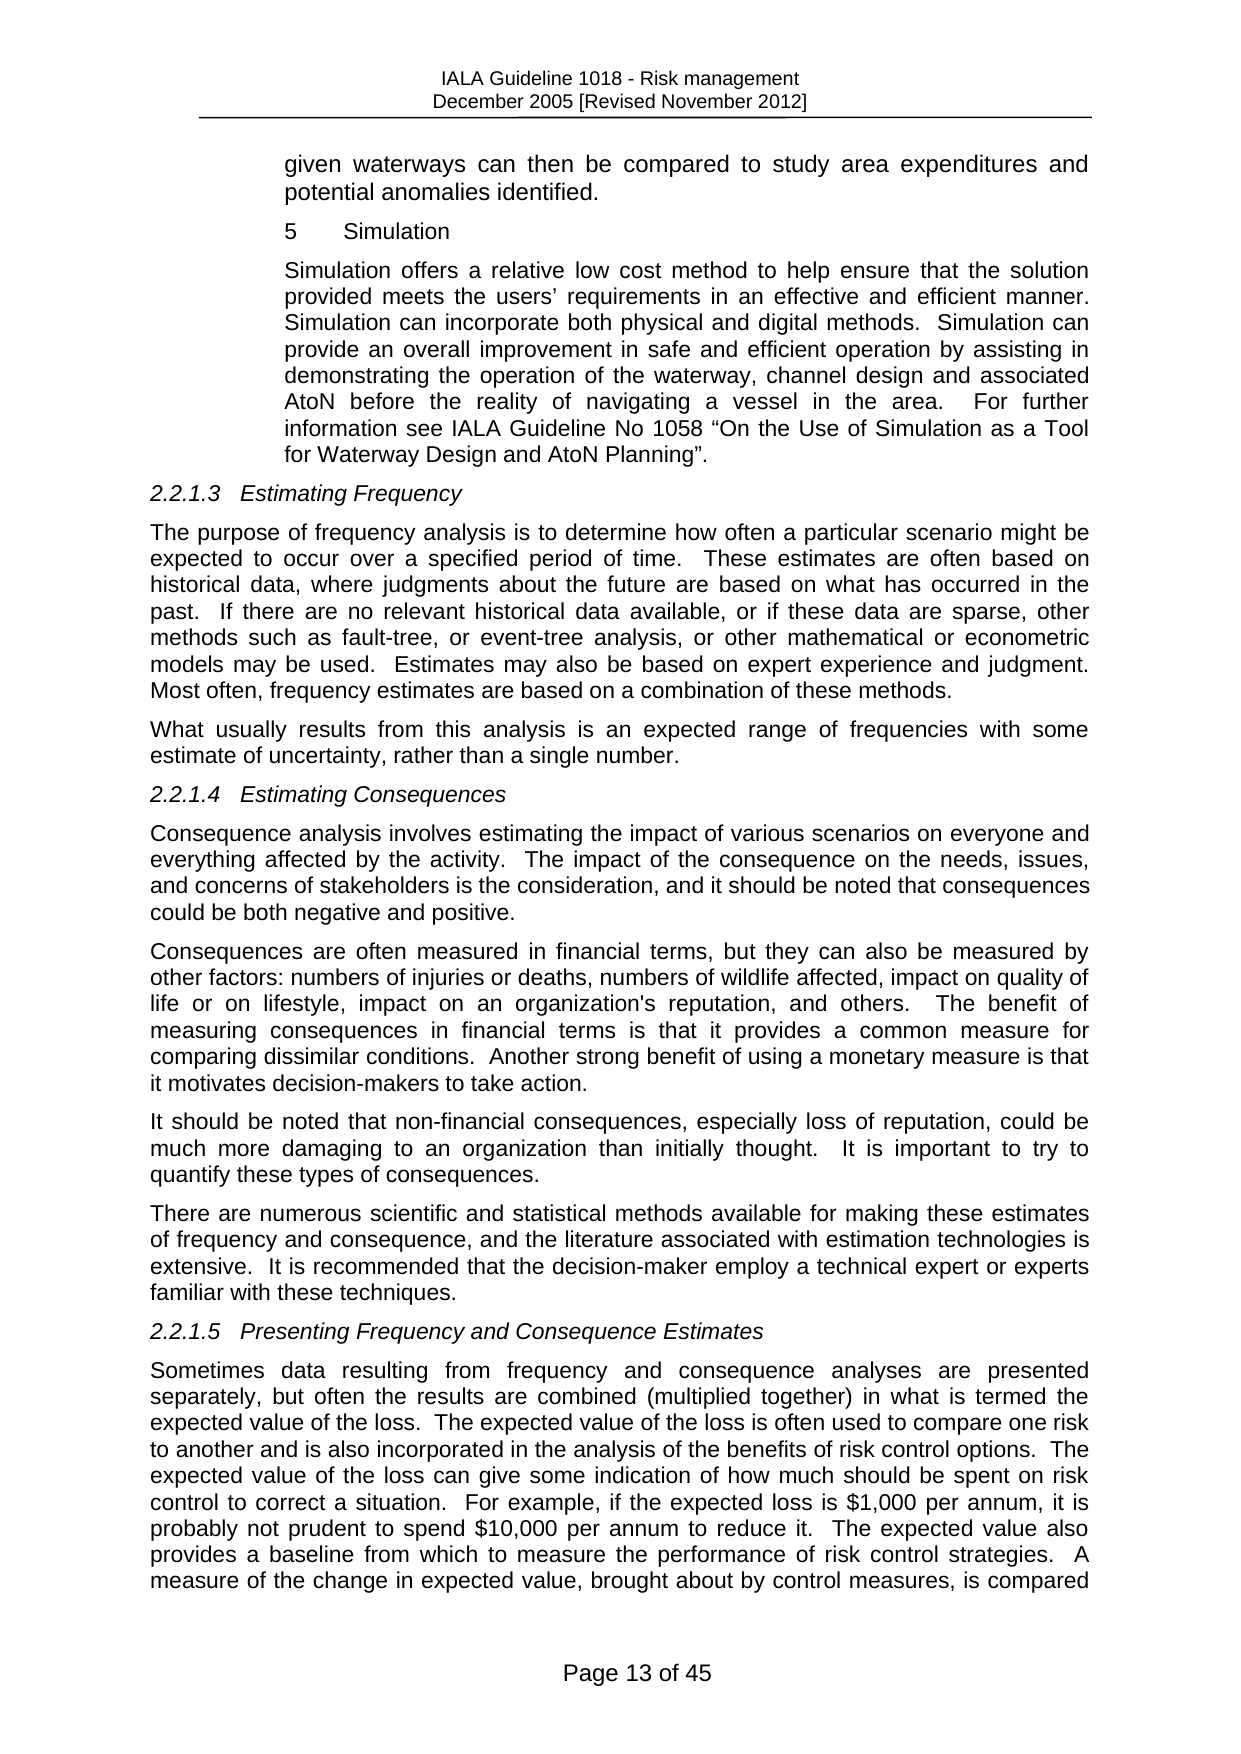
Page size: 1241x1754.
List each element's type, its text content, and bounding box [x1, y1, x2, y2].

text There are numerous scientific and statistical methods available for making these estimates of frequency and consequence, and the literature associated with estimation technologies is extensive. It is recommended that the decision-maker employ a technical expert or experts familiar with these techniques. [150, 1200, 1090, 1305]
subtitle Presenting Frequency and Consequence Estimates [150, 1318, 1090, 1344]
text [284, 150, 1090, 205]
text The purpose of frequency analysis is to determine how often a particular scenario might be expected to occur over a specified period of time. These estimates are often based on historical data, where judgments about the future are based on what has occurred in the past. If there are no relevant historical data available, or if these data are sparse, other methods such as fault-tree, or event-tree analysis, or other mathematical or econometric models may be used. Estimates may also be based on expert experience and judgment. Most often, frequency estimates are based on a combination of these methods. [150, 519, 1090, 703]
text Consequence analysis involves estimating the impact of various scenarios on everyone and everything affected by the activity. The impact of the consequence on the needs, issues, and concerns of stakeholders is the consideration, and it should be noted that consequences could be both negative and positive. [150, 820, 1090, 925]
list Simulation [284, 218, 1090, 244]
subtitle Estimating Consequences [150, 781, 1090, 807]
text Consequences are often measured in financial terms, but they can also be measured by other factors: numbers of injuries or deaths, numbers of wildlife affected, impact on quality of life or on lifestyle, impact on an organization's reputation, and others. The benefit of measuring consequences in financial terms is that it provides a common measure for comparing dissimilar conditions. Another strong benefit of using a monetary measure is that it motivates decision-makers to take action. [150, 938, 1090, 1096]
subtitle Estimating Frequency [150, 480, 1090, 506]
text Simulation offers a relative low cost method to help ensure that the solution provided meets the users’ requirements in an effective and efficient manner. Simulation can incorporate both physical and digital methods. Simulation can provide an overall improvement in safe and efficient operation by assisting in demonstrating the operation of the waterway, channel design and associated AtoN before the reality of navigating a vessel in the area. For further information see IALA Guideline No 1058 “On the Use of Simulation as a Tool for Waterway Design and AtoN Planning”. [284, 257, 1090, 467]
text It should be noted that non-financial consequences, especially loss of reputation, could be much more damaging to an organization than initially thought. It is important to try to quantify these types of consequences. [150, 1108, 1090, 1187]
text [150, 1357, 1090, 1594]
text What usually results from this analysis is an expected range of frequencies with some estimate of uncertainty, rather than a single number. [150, 716, 1090, 768]
